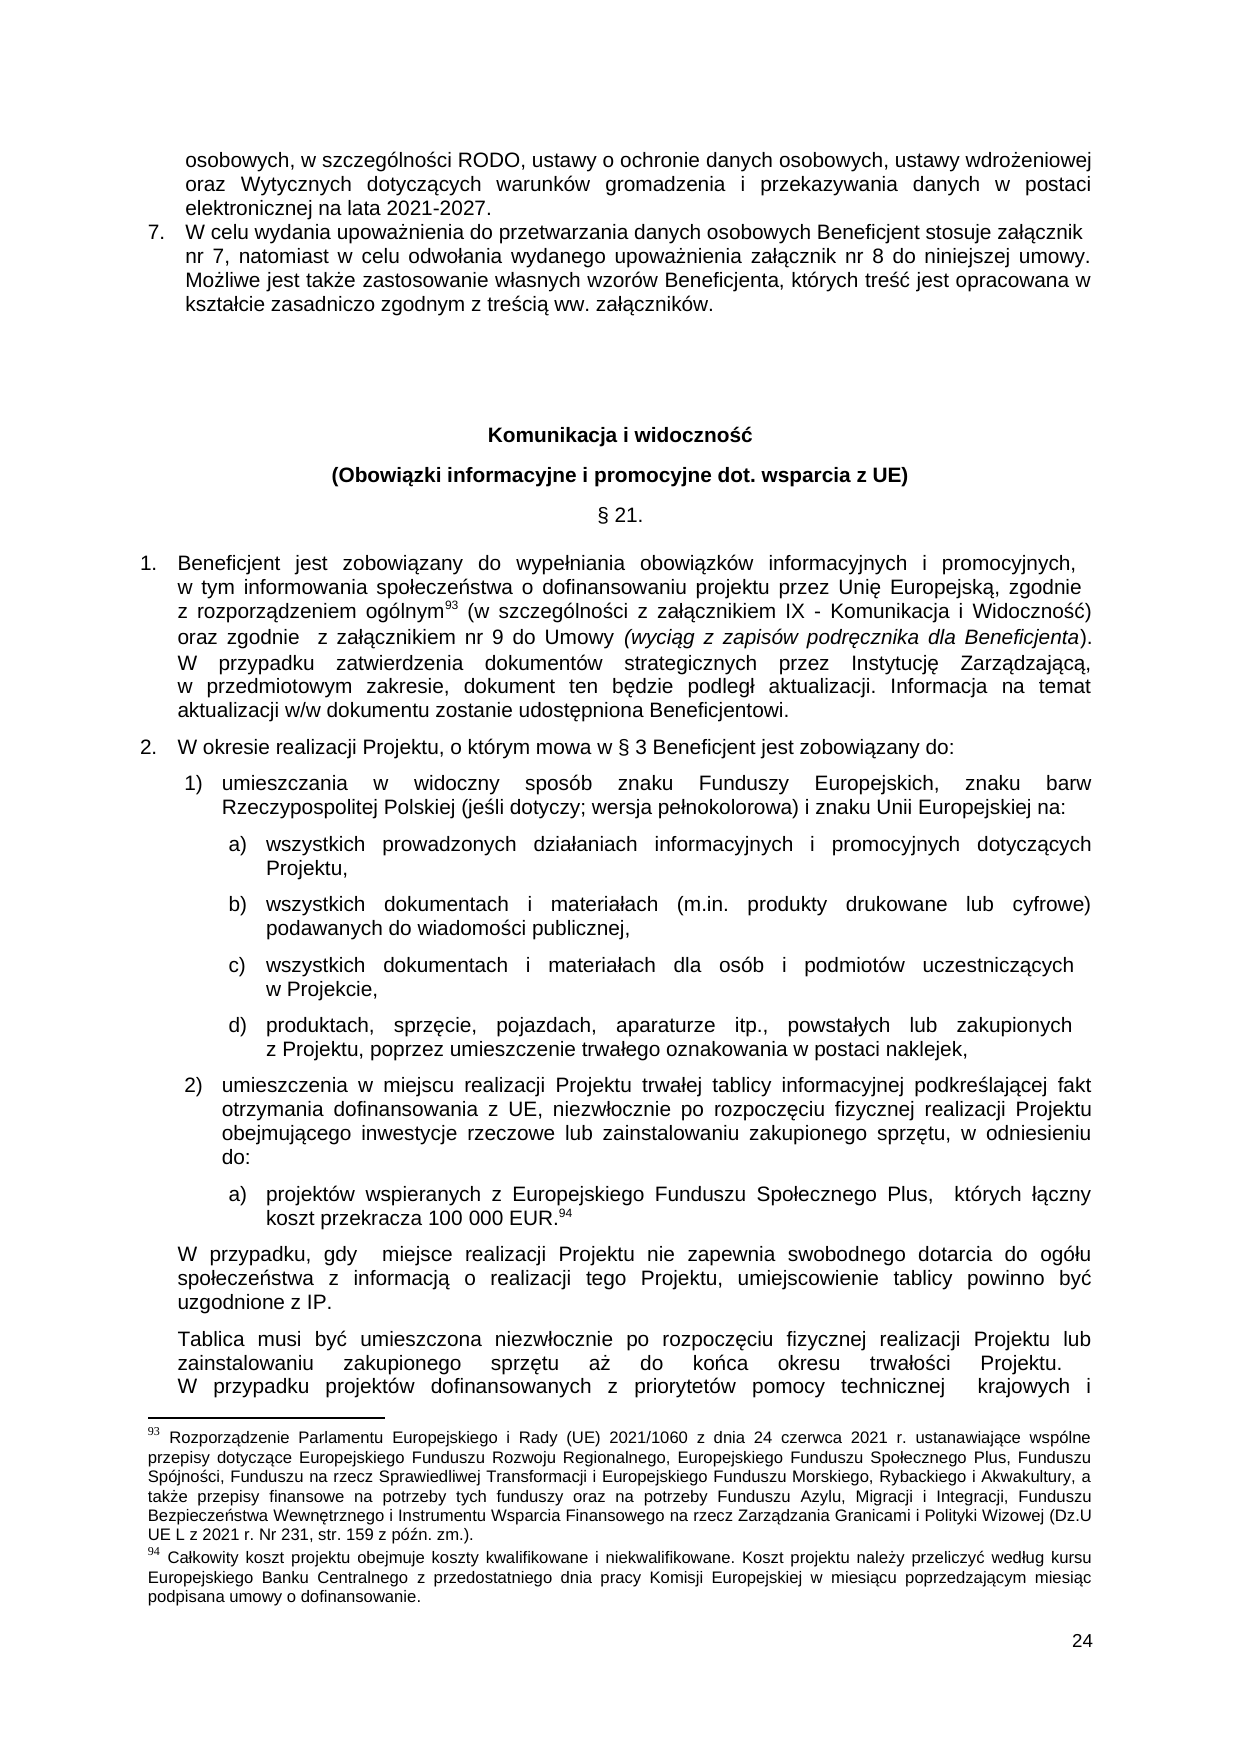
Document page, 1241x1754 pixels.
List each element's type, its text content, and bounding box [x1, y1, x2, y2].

list projektów wspieranych z Europejskiego Funduszu Społecznego Plus, których łączny koszt przekracza 100 000 EUR. [228, 1182, 1092, 1229]
list umieszczenia w miejscu realizacji Projektu trwałej tablicy informacyjnej podkreślającej fakt otrzymania dofinansowania z UE, niezwłocznie po rozpoczęciu fizycznej realizacji Projektu obejmującego inwestycje rzeczowe lub zainstalowaniu zakupionego sprzętu, w odniesieniu do: [184, 1073, 1092, 1169]
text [177, 1326, 1092, 1398]
text Komunikacja i widoczność [148, 423, 1092, 447]
list produktach, sprzęcie, pojazdach, aparaturze itp., powstałych lub zakupionych z Projektu, poprzez umieszczenie trwałego oznakowania w postaci naklejek, [228, 1013, 1092, 1061]
list wszystkich dokumentach i materiałach dla osób i podmiotów uczestniczących w Projekcie, [228, 952, 1092, 1000]
list wszystkich prowadzonych działaniach informacyjnych i promocyjnych dotyczących Projektu, [228, 832, 1092, 879]
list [148, 148, 1092, 219]
text § 21. [148, 503, 1092, 527]
list W okresie realizacji Projektu, o którym mowa w § 3 Beneficjent jest zobowiązany do: [140, 735, 1092, 759]
list nr 7, natomiast w celu odwołania wydanego upoważnienia załącznik nr 8 do niniejszej umowy. Możliwe jest także zastosowanie własnych wzorów Beneficjenta, których treść jest opracowana w kształcie zasadniczo zgodnym z treścią ww. załączników. [185, 243, 1092, 315]
list wszystkich dokumentach i materiałach (m.in. produkty drukowane lub cyfrowe) podawanych do wiadomości publicznej, [228, 892, 1092, 940]
text (Obowiązki informacyjne i promocyjne dot. wsparcia z UE) [148, 463, 1092, 487]
list Beneficjent jest zobowiązany do wypełniania obowiązków informacyjnych i promocyjnych, w tym informowania społeczeństwa o dofinansowaniu projektu przez Unię Europejską, zgodnie z rozporządzeniem ogólnym (w szczególności z załącznikiem IX - Komunikacja i Widoczność) oraz zgodnie z załącznikiem nr 9 do Umowy (wyciąg z zapisów podręcznika dla Beneficjenta). W przypadku zatwierdzenia dokumentów strategicznych przez Instytucję Zarządzającą, w przedmiotowym zakresie, dokument ten będzie podległ aktualizacji. Informacja na temat aktualizacji w/w dokumentu zostanie udostępniona Beneficjentowi. [140, 551, 1092, 722]
list umieszczania w widoczny sposób znaku Funduszy Europejskich, znaku barw Rzeczypospolitej Polskiej (jeśli dotyczy; wersja pełnokolorowa) i znaku Unii Europejskiej na: [184, 771, 1092, 819]
list W celu wydania upoważnienia do przetwarzania danych osobowych Beneficjent stosuje załącznik [148, 219, 1092, 243]
text W przypadku, gdy miejsce realizacji Projektu nie zapewnia swobodnego dotarcia do ogółu społeczeństwa z informacją o realizacji tego Projektu, umiejscowienie tablicy powinno być uzgodnione z IP. [177, 1242, 1092, 1314]
